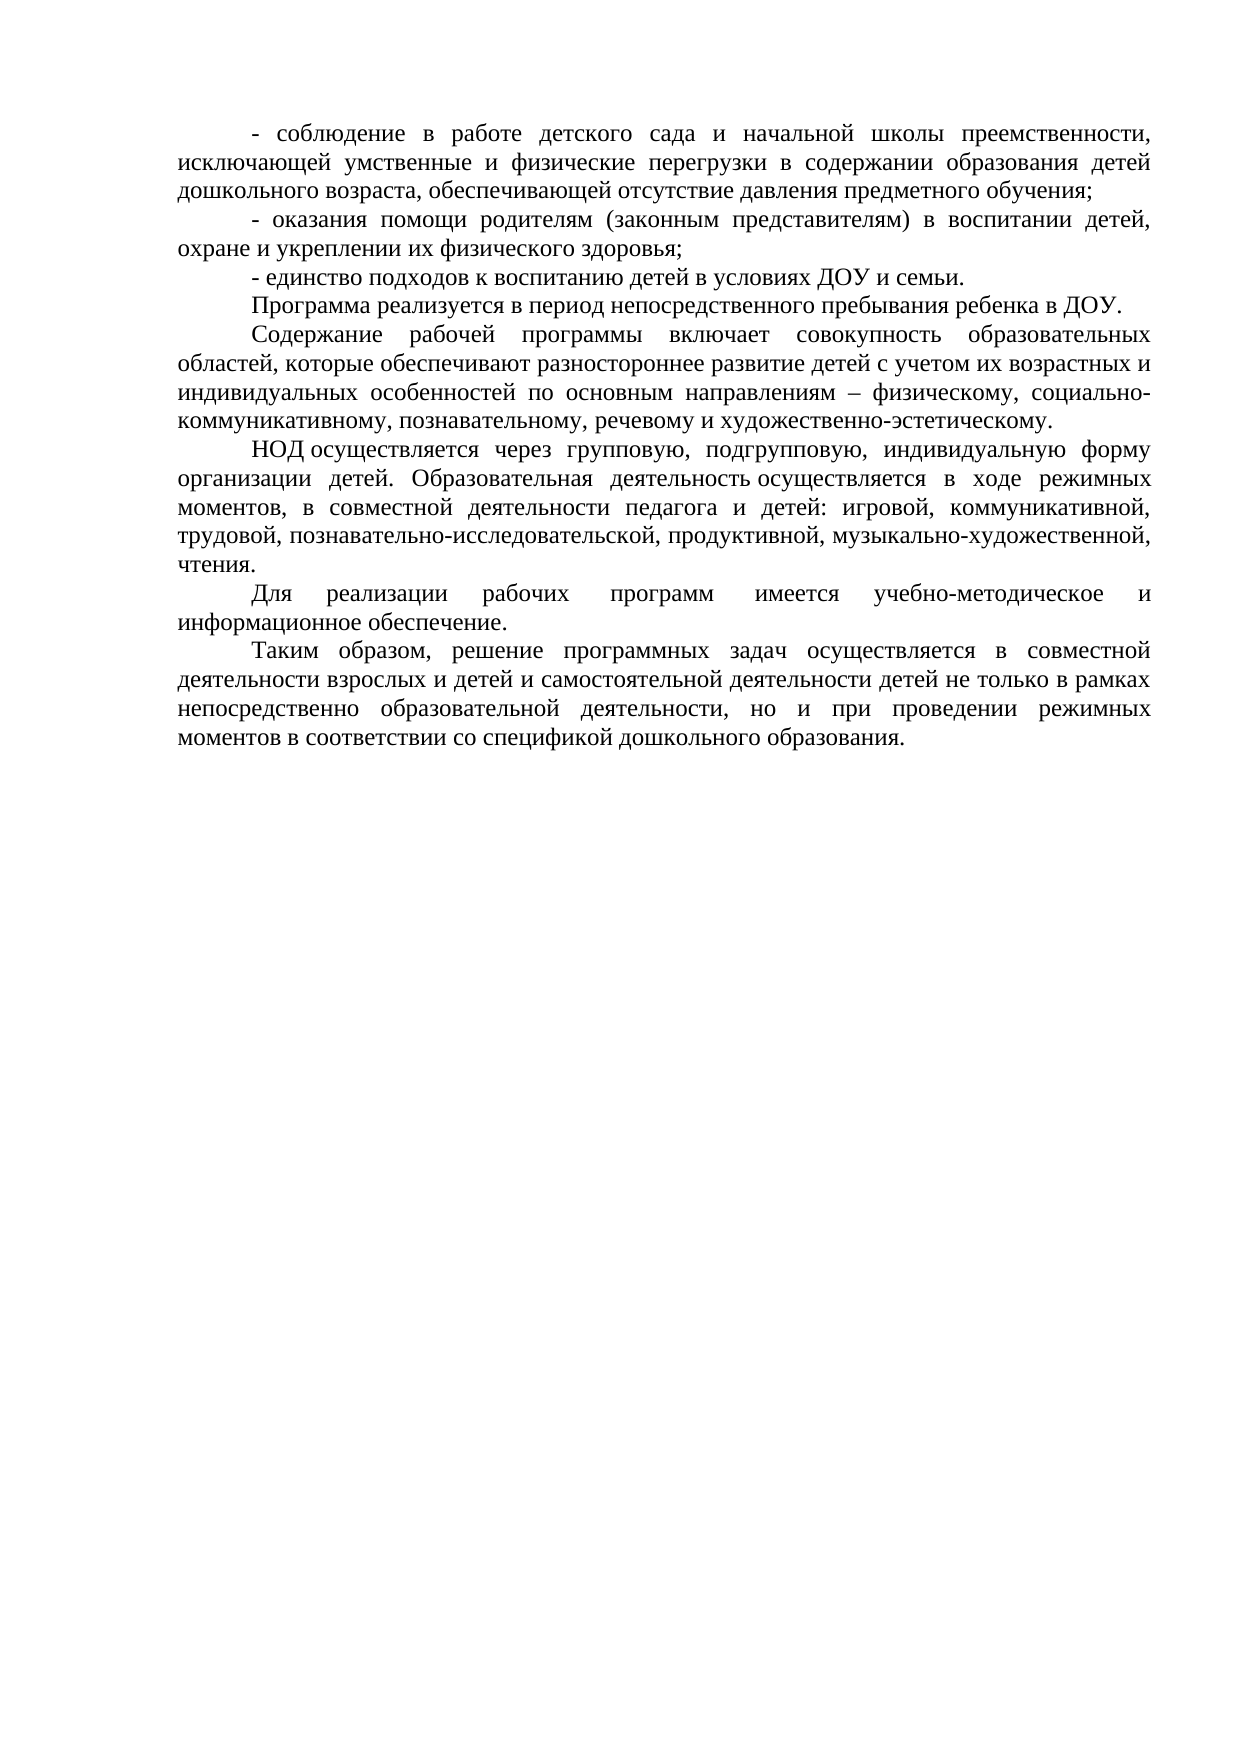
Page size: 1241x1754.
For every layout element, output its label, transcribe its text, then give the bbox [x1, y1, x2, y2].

text Таким образом, решение программных задач осуществляется в совместной деятельности взрослых и детей и самостоятельной деятельности детей не только в рамках непосредственно образовательной деятельности, но и при проведении режимных моментов в соответствии со спецификой дошкольного образования. [177, 636, 1152, 751]
text - оказания помощи родителям (законным представителям) в воспитании детей, охране и укреплении их физического здоровья; [177, 204, 1152, 262]
text - единство подходов к воспитанию детей в условиях ДОУ и семьи. [177, 262, 1152, 291]
text Содержание рабочей программы включает совокупность образовательных областей, которые обеспечивают разностороннее развитие детей с учетом их возрастных и индивидуальных особенностей по основным направлениям – физическому, социально-коммуникативному, познавательному, речевому и художественно-эстетическому. [177, 319, 1152, 434]
text Программа реализуется в период непосредственного пребывания ребенка в ДОУ. [177, 291, 1152, 319]
text Для реализации рабочих программ имеется учебно-методическое и информационное обеспечение. [177, 578, 1152, 636]
text НОД осуществляется через групповую, подгрупповую, индивидуальную форму организации детей. Образовательная деятельность осуществляется в ходе режимных моментов, в совместной деятельности педагога и детей: игровой, коммуникативной, трудовой, познавательно-исследовательской, продуктивной, музыкально-художественной, чтения. [177, 434, 1152, 578]
text - соблюдение в работе детского сада и начальной школы преемственности, исключающей умственные и физические перегрузки в содержании образования детей дошкольного возраста, обеспечивающей отсутствие давления предметного обучения; [177, 118, 1152, 204]
